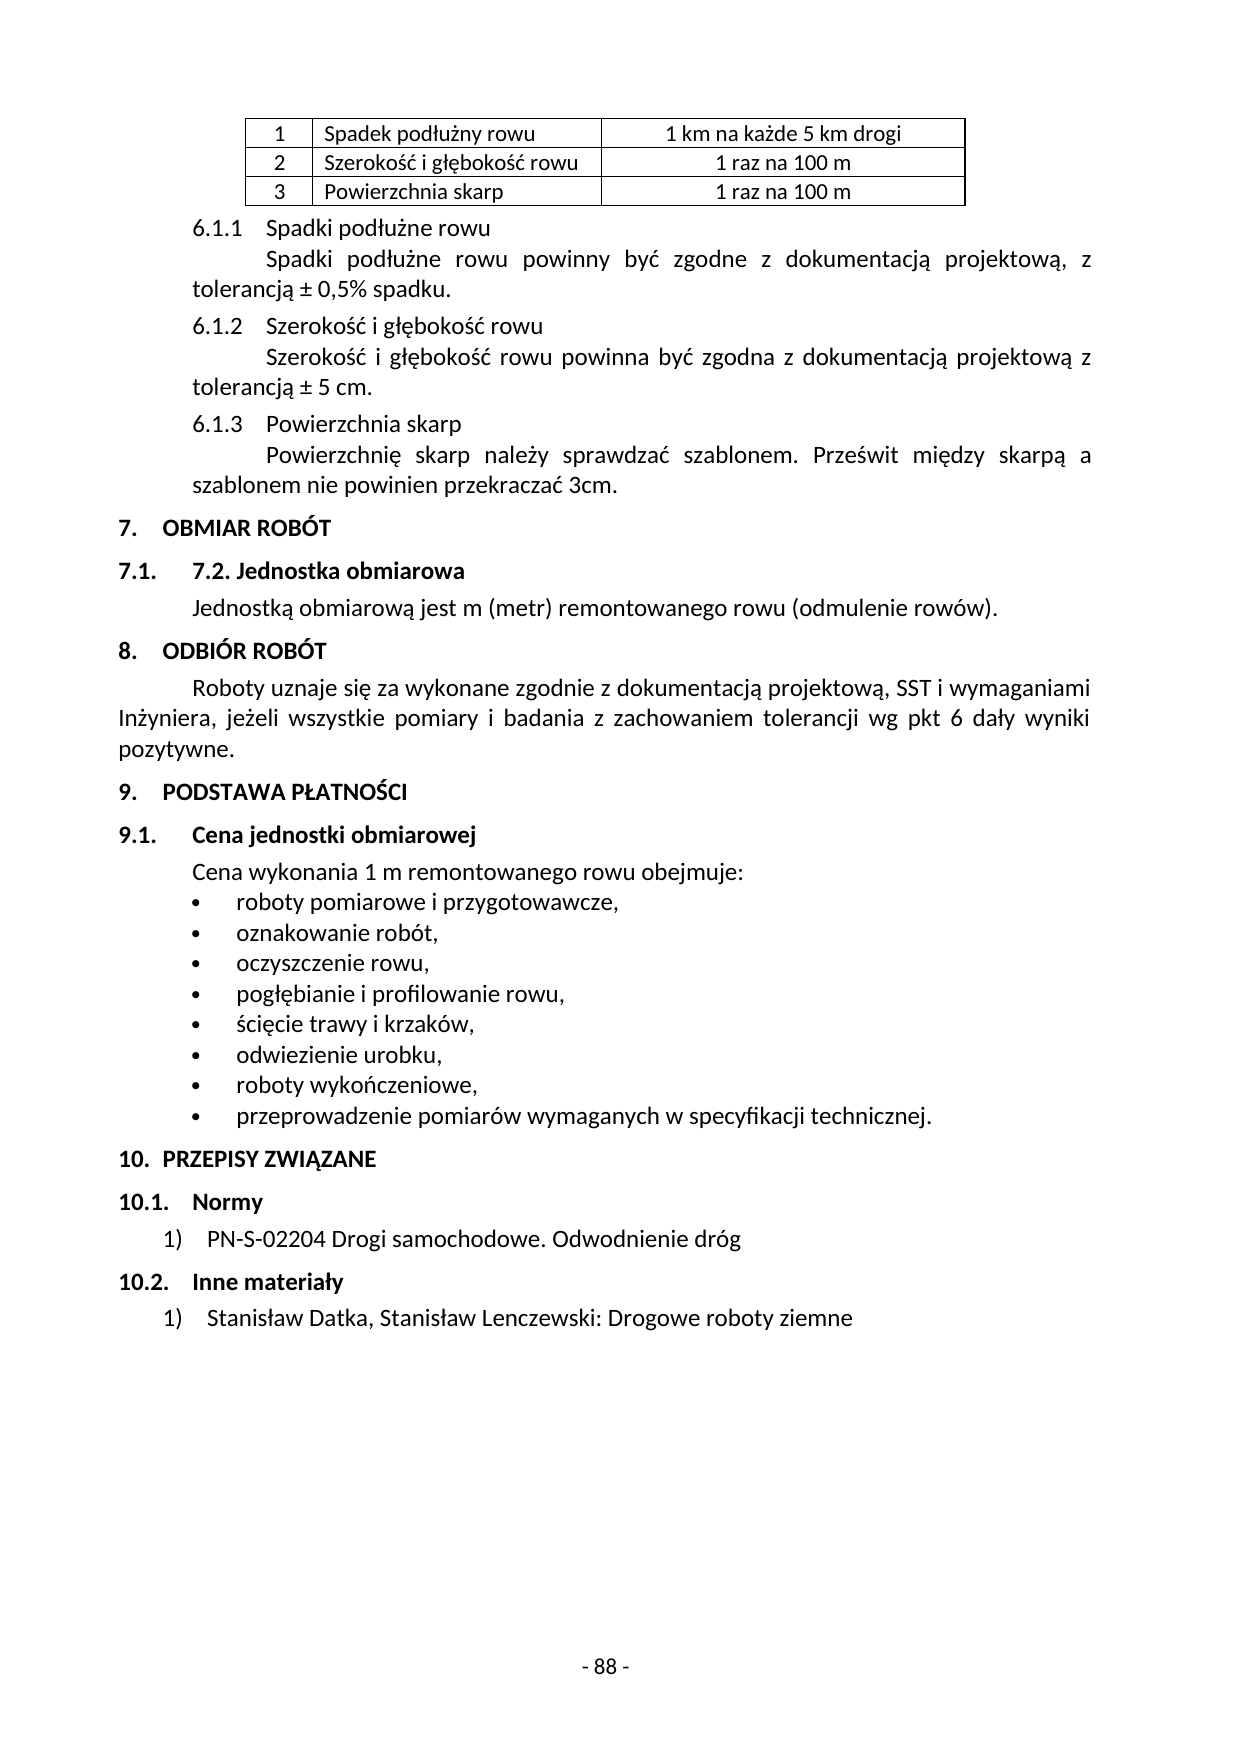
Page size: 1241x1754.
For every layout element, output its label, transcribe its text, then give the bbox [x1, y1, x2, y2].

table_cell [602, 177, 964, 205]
subtitle 7.2. Jednostka obmiarowa [118, 555, 1092, 586]
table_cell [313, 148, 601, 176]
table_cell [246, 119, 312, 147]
subtitle Normy [118, 1186, 1092, 1216]
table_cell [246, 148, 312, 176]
list roboty wykończeniowe, [192, 1069, 1092, 1100]
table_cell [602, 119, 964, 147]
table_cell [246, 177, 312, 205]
list przeprowadzenie pomiarów wymaganych w specyfikacji technicznej. [192, 1100, 1092, 1130]
list pogłębianie i profilowanie rowu, [192, 978, 1092, 1008]
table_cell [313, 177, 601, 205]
text Powierzchnię skarp należy sprawdzać szablonem. Prześwit między skarpą a szablonem nie powinien przekraczać 3cm. [192, 439, 1092, 500]
list oznakowanie robót, [192, 917, 1092, 947]
text Spadki podłużne rowu powinny być zgodne z dokumentacją projektową, z tolerancją ± 0,5% spadku. [192, 243, 1092, 304]
subtitle PODSTAWA PŁATNOŚCI [118, 776, 1092, 806]
subtitle Powierzchnia skarp [192, 408, 1092, 439]
subtitle Cena jednostki obmiarowej [118, 819, 1092, 849]
text Cena wykonania 1 m remontowanego rowu obejmuje: [118, 856, 1092, 886]
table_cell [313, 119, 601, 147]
text Szerokość i głębokość rowu powinna być zgodna z dokumentacją projektową z tolerancją ± 5 cm. [192, 341, 1092, 402]
list PN-S-02204 Drogi samochodowe. Odwodnienie dróg [162, 1223, 1092, 1253]
subtitle Inne materiały [118, 1266, 1092, 1296]
subtitle ODBIÓR ROBÓT [118, 635, 1092, 666]
list roboty pomiarowe i przygotowawcze, [192, 886, 1092, 917]
list ścięcie trawy i krzaków, [192, 1008, 1092, 1039]
text Roboty uznaje się za wykonane zgodnie z dokumentacją projektową, SST i wymaganiami Inżyniera, jeżeli wszystkie pomiary i badania z zachowaniem tolerancji wg pkt 6 dały wyniki pozytywne. [118, 672, 1092, 763]
subtitle Spadki podłużne rowu [192, 213, 1092, 243]
subtitle OBMIAR ROBÓT [118, 512, 1092, 543]
list odwiezienie urobku, [192, 1039, 1092, 1069]
text Jednostką obmiarową jest m (metr) remontowanego rowu (odmulenie rowów). [118, 592, 1092, 623]
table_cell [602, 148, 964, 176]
subtitle PRZEPISY ZWIĄZANE [118, 1143, 1092, 1173]
subtitle Szerokość i głębokość rowu [192, 310, 1092, 341]
list Stanisław Datka, Stanisław Lenczewski: Drogowe roboty ziemne [162, 1302, 1092, 1333]
list oczyszczenie rowu, [192, 947, 1092, 978]
